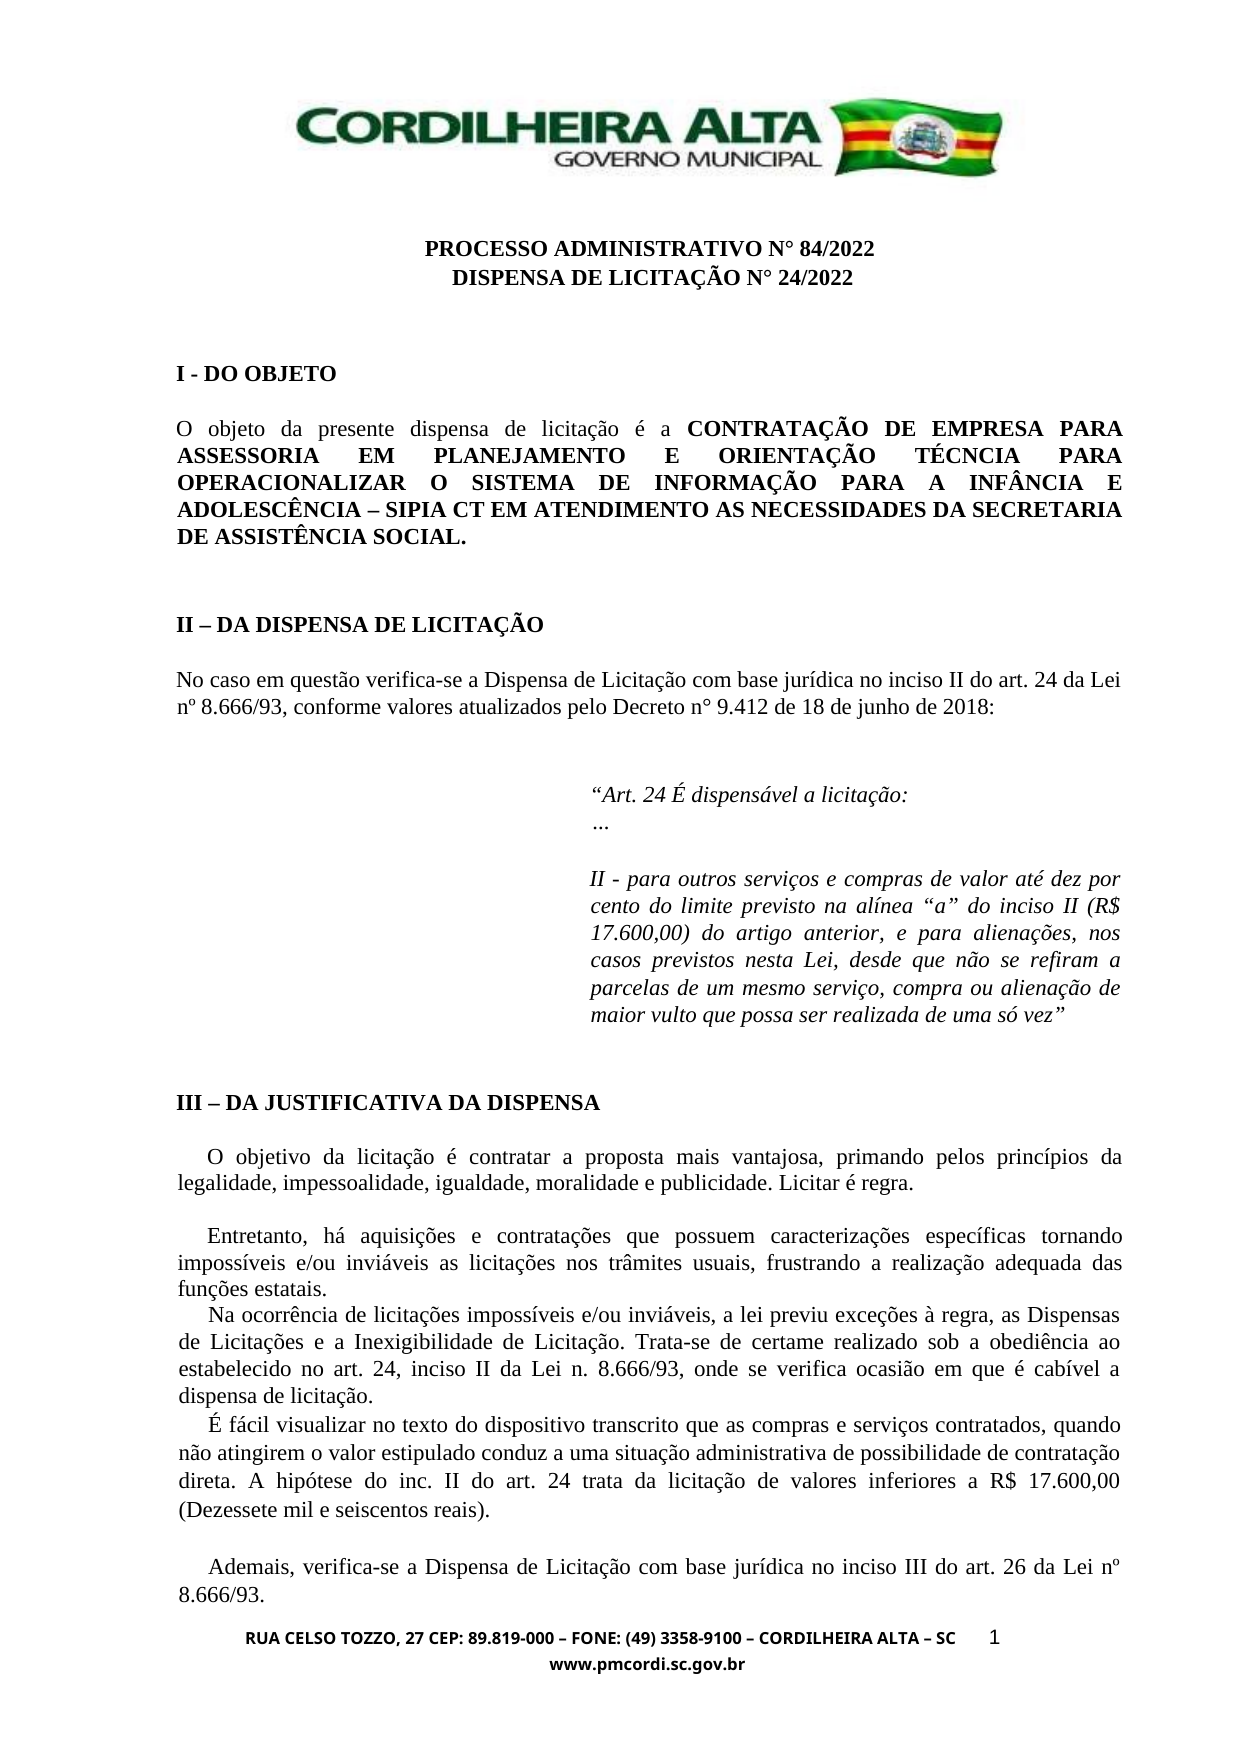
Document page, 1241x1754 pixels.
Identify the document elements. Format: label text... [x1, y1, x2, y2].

text O objeto da presente dispensa de licitação é a CONTRATAÇÃO DE EMPRESA PARA ASSESSORIA EM PLANEJAMENTO E ORIENTAÇÃO TÉCNCIA PARA OPERACIONALIZAR O SISTEMA DE INFORMAÇÃO PARA A INFÂNCIA E ADOLESCÊNCIA – SIPIA CT EM ATENDIMENTO AS NECESSIDADES DA SECRETARIA DE ASSISTÊNCIA SOCIAL. [176, 415, 1123, 549]
text II - para outros serviços e compras de valor até dez por cento do limite previsto na alínea “a” do inciso II (R$ 17.600,00) do artigo anterior, e para alienações, nos casos previstos nesta Lei, desde que não se refiram a parcelas de um mesmo serviço, compra ou alienação de maior vulto que possa ser realizada de uma só vez” [589, 865, 1124, 1027]
text É fácil visualizar no texto do dispositivo transcrito que as compras e serviços contratados, quando não atingirem o valor estipulado conduz a uma situação administrativa de possibilidade de contratação direta. A hipótese do inc. II do art. 24 trata da licitação de valores inferiores a R$ 17.600,00 (Dezessete mil e seiscentos reais). [178, 1411, 1122, 1522]
text ... [339, 808, 864, 835]
text No caso em questão verifica-se a Dispensa de Licitação com base jurídica no inciso II do art. 24 da Lei nº 8.666/93, conforme valores atualizados pelo Decreto n° 9.412 de 18 de junho de 2018: [176, 666, 1123, 720]
text Entretanto, há aquisições e contratações que possuem caracterizações específicas tornando impossíveis e/ou inviáveis as licitações nos trâmites usuais, frustrando a realização adequada das funções estatais. [177, 1222, 1124, 1301]
subtitle Na ocorrência de licitações impossíveis e/ou inviáveis, a lei previu exceções à regra, as Dispensas de Licitações e a Inexigibilidade de Licitação. Trata-se de certame realizado sob a obediência ao estabelecido no art. 24, inciso II da Lei n. 8.666/93, onde se verifica ocasião em que é cabível a dispensa de licitação. [178, 1301, 1122, 1409]
text Ademais, verifica-se a Dispensa de Licitação com base jurídica no inciso III do art. 26 da Lei nº 8.666/93. [178, 1553, 1122, 1608]
picture [273, 75, 1026, 202]
text O objetivo da licitação é contratar a proposta mais vantajosa, primando pelos princípios da legalidade, impessoalidade, igualdade, moralidade e publicidade. Licitar é regra. [177, 1143, 1124, 1196]
subtitle III – DA JUSTIFICATIVA DA DISPENSA [176, 1089, 1124, 1115]
subtitle I - DO OBJETO [176, 360, 1124, 386]
text “Art. 24 É dispensável a licitação: [589, 781, 1124, 808]
text DISPENSA DE LICITAÇÃO N° 24/2022 [177, 264, 1122, 290]
subtitle II – DA DISPENSA DE LICITAÇÃO [176, 611, 1124, 637]
text PROCESSO ADMINISTRATIVO N° 84/2022 [177, 235, 1122, 262]
